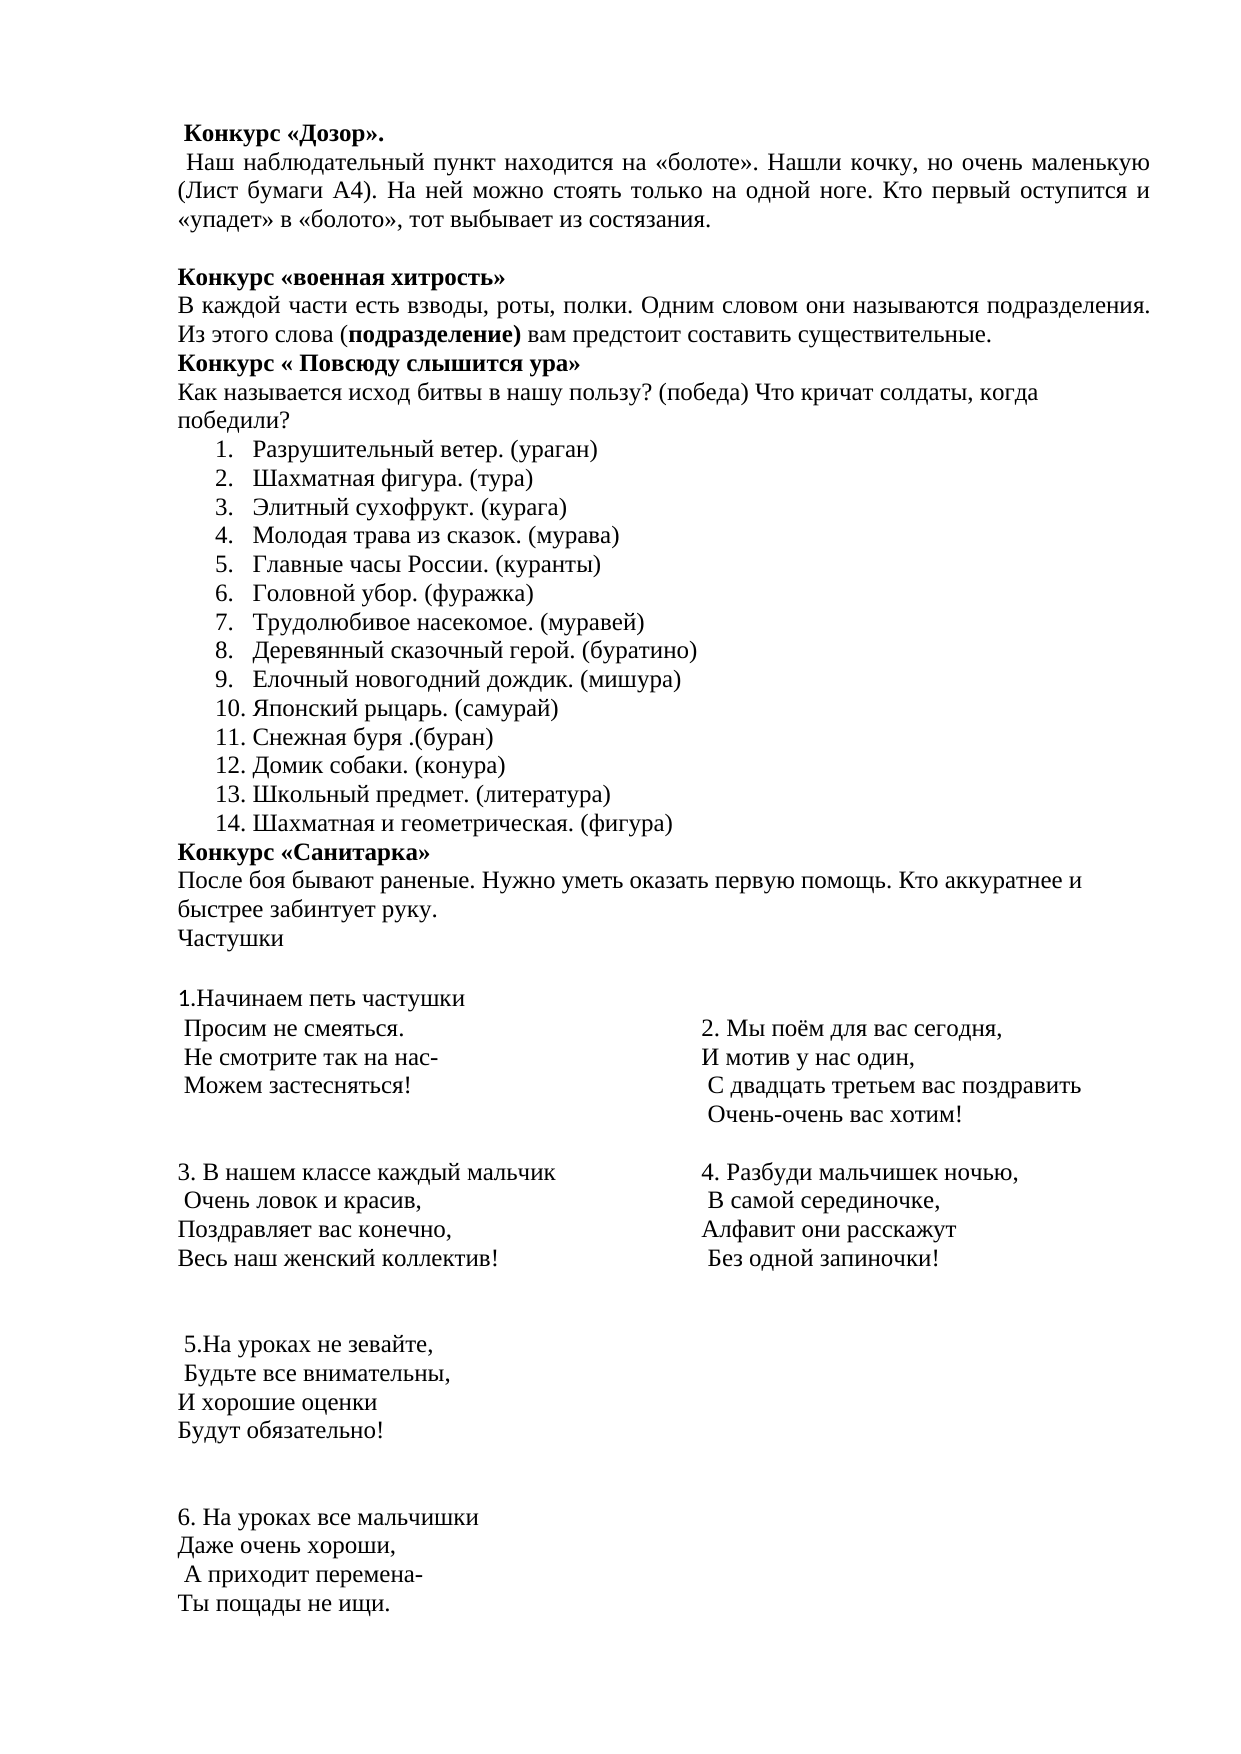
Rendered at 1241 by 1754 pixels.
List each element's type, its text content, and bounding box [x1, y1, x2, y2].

text Наш наблюдательный пункт находится на «болоте». Нашли кочку, но очень маленькую (Лист бумаги А4). На ней можно стоять только на одной ноге. Кто первый оступится и «упадет» в «болото», тот выбывает из состязания. [177, 147, 1152, 233]
list Снежная буря .(буран) [215, 722, 1152, 751]
list Домик собаки. (конура) [215, 751, 1152, 779]
list Разрушительный ветер. (ураган) [215, 434, 1152, 463]
text В каждой части есть взводы, роты, полки. Одним словом они называются подразделения. Из этого слова (подразделение) вам предстоит составить существительные. [177, 291, 1152, 348]
text После боя бывают раненые. Нужно уметь оказать первую помощь. Кто аккуратнее и быстрее забинтует руку. [177, 866, 1152, 923]
text Не смотрите так на нас- [177, 1042, 627, 1070]
list Трудолюбивое насекомое. (муравей) [215, 607, 1152, 636]
text 5.На уроках не зевайте, [177, 1329, 1152, 1358]
text Конкурс «Дозор». [177, 118, 1152, 147]
text Будьте все внимательны, [177, 1358, 1152, 1387]
text И хорошие оценки [177, 1387, 1152, 1415]
text Поздравляет вас конечно, [177, 1214, 627, 1243]
text 4. Разбуди мальчишек ночью, [701, 1157, 1152, 1185]
text Как называется исход битвы в нашу пользу? (победа) Что кричат солдаты, когда победили? [177, 377, 1152, 434]
text Будут обязательно! [177, 1415, 1152, 1444]
list Элитный сухофрукт. (курага) [215, 492, 1152, 521]
list Японский рыцарь. (самурай) [215, 693, 1152, 722]
text Очень ловок и красив, [177, 1185, 627, 1214]
text 3. В нашем классе каждый мальчик [177, 1157, 627, 1185]
list Шахматная фигура. (тура) [215, 463, 1152, 492]
text Ты пощады не ищи. [177, 1588, 1152, 1617]
text И мотив у нас один, [701, 1042, 1152, 1070]
text 6. На уроках все мальчишки [177, 1502, 1152, 1530]
list Шахматная и геометрическая. (фигура) [215, 808, 1152, 837]
text Можем застесняться! [177, 1070, 627, 1099]
list Главные часы России. (куранты) [215, 549, 1152, 578]
text Весь наш женский коллектив! [177, 1243, 627, 1272]
text Очень-очень вас хотим! [701, 1099, 1152, 1128]
list Елочный новогодний дождик. (мишура) [215, 664, 1152, 693]
text Частушки [177, 923, 1152, 952]
text Конкурс «Санитарка» [177, 837, 1152, 866]
text Конкурс « Повсюду слышится ура» [177, 348, 1152, 377]
list Школьный предмет. (литература) [215, 779, 1152, 808]
text А приходит перемена- [177, 1559, 1152, 1588]
text Даже очень хороши, [177, 1530, 1152, 1559]
text Алфавит они расскажут [701, 1214, 1152, 1243]
text Просим не смеяться. [177, 1013, 627, 1042]
text С двадцать третьем вас поздравить [701, 1070, 1152, 1099]
list Головной убор. (фуражка) [215, 578, 1152, 607]
text В самой серединочке, [701, 1185, 1152, 1214]
text Конкурс «военная хитрость» [177, 262, 1152, 291]
list Деревянный сказочный герой. (буратино) [215, 636, 1152, 664]
text 2. Мы поём для вас сегодня, [701, 1013, 1152, 1042]
list Молодая трава из сказок. (мурава) [215, 521, 1152, 549]
text Без одной запиночки! [701, 1243, 1152, 1272]
text 1.Начинаем петь частушки [177, 982, 627, 1013]
